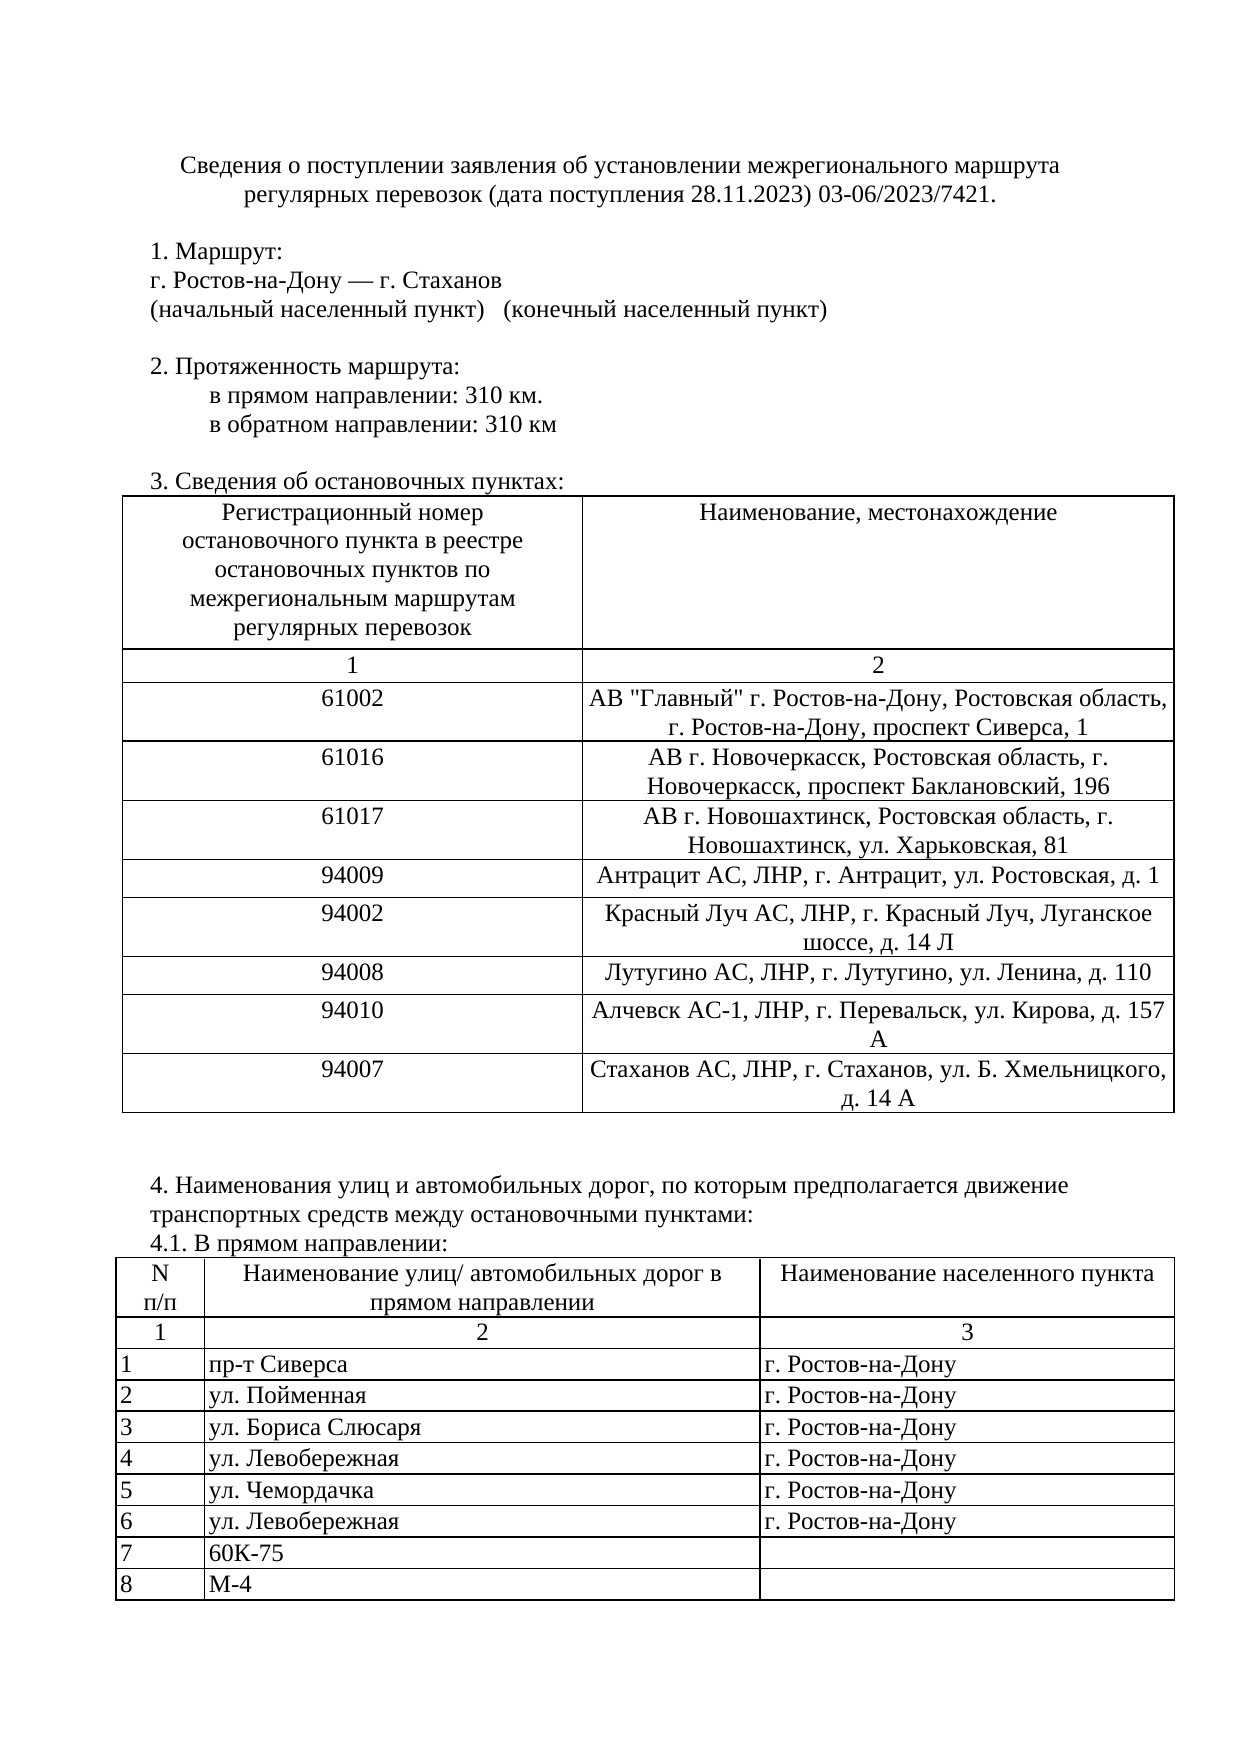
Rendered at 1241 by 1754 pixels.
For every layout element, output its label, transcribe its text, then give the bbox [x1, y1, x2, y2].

table_cell [761, 1569, 1174, 1599]
table_cell г. Ростов-на-Дону [761, 1412, 1174, 1442]
table_cell 6 [117, 1506, 204, 1536]
table_cell 94010 [123, 995, 582, 1052]
table_cell АВ "Главный" г. Ростов-на-Дону, Ростовская область, г. Ростов-на-Дону, проспект Сиверса, 1 [583, 683, 1173, 740]
table_cell 8 [117, 1569, 204, 1599]
table_header Наименование улиц/ автомобильных дорог в прямом направлении [205, 1258, 760, 1316]
table_cell г. Ростов-на-Дону [761, 1475, 1174, 1505]
table_cell Красный Луч АС, ЛНР, г. Красный Луч, Луганское шоссе, д. 14 Л [583, 898, 1173, 956]
table_cell 94008 [123, 957, 582, 993]
table_cell пр-т Сиверса [205, 1349, 759, 1379]
table_header Регистрационный номер остановочного пункта в реестре остановочных пунктов по межрегиональным маршрутам регулярных перевозок [123, 497, 582, 648]
table_cell Алчевск АС-1, ЛНР, г. Перевальск, ул. Кирова, д. 157 А [583, 995, 1173, 1052]
table_cell 1 [123, 650, 582, 681]
table_cell ул. Чемордачка [205, 1475, 759, 1505]
table_cell 2 [583, 650, 1173, 681]
table_cell Антрацит АС, ЛНР, г. Антрацит, ул. Ростовская, д. 1 [583, 860, 1173, 896]
table_cell 3 [761, 1318, 1174, 1347]
table_cell ул. Левобережная [205, 1506, 759, 1536]
text 2. Протяженность маршрута: [150, 351, 1090, 380]
table_cell 61017 [123, 801, 582, 858]
table_cell ул. Пойменная [205, 1381, 759, 1410]
table_cell 1 [117, 1318, 204, 1347]
text в прямом направлении: 310 км. [150, 380, 1090, 409]
table_cell 4 [117, 1443, 204, 1473]
table_cell 2 [117, 1381, 204, 1410]
table_cell АВ г. Новошахтинск, Ростовская область, г. Новошахтинск, ул. Харьковская, 81 [583, 801, 1173, 858]
table_cell Стаханов АС, ЛНР, г. Стаханов, ул. Б. Хмельницкого, д. 14 А [583, 1054, 1173, 1112]
table_cell 61002 [123, 683, 582, 740]
text в обратном направлении: 310 км [150, 409, 1090, 437]
table_cell 7 [117, 1538, 204, 1568]
table_cell г. Ростов-на-Дону [761, 1349, 1174, 1379]
table_cell 94007 [123, 1054, 582, 1112]
table_cell 60К-75 [205, 1538, 759, 1568]
table_header Наименование населенного пункта [761, 1258, 1174, 1316]
text (начальный населенный пункт) (конечный населенный пункт) [150, 294, 1090, 322]
text Сведения о поступлении заявления об установлении межрегионального маршрута регулярных перевозок (дата поступления 28.11.2023) 03-06/2023/7421. [150, 150, 1090, 207]
table_cell АВ г. Новочеркасск, Ростовская область, г. Новочеркасск, проспект Баклановский, 196 [583, 742, 1173, 799]
text 1. Маршрут: [150, 236, 1090, 265]
text 3. Сведения об остановочных пунктах: [150, 466, 1090, 495]
table_cell ул. Бориса Слюсаря [205, 1412, 759, 1442]
table_cell [761, 1538, 1174, 1568]
table_cell Лутугино АС, ЛНР, г. Лутугино, ул. Ленина, д. 110 [583, 957, 1173, 993]
table_cell 61016 [123, 742, 582, 799]
table_cell 94009 [123, 860, 582, 896]
table_cell ул. Левобережная [205, 1443, 759, 1473]
table_cell 3 [117, 1412, 204, 1442]
table_cell 5 [117, 1475, 204, 1505]
table_cell М-4 [205, 1569, 759, 1599]
text 4. Наименования улиц и автомобильных дорог, по которым предполагается движение транспортных средств между остановочными пунктами: [150, 1171, 1090, 1228]
table_cell г. Ростов-на-Дону [761, 1443, 1174, 1473]
table_header N п/п [117, 1258, 204, 1316]
text г. Ростов-на-Дону — г. Стаханов [150, 265, 1090, 294]
table_cell 1 [117, 1349, 204, 1379]
table_cell 2 [205, 1318, 759, 1347]
table_cell г. Ростов-на-Дону [761, 1381, 1174, 1410]
table_header Наименование, местонахождение [583, 497, 1173, 648]
table_cell 94002 [123, 898, 582, 956]
table_cell г. Ростов-на-Дону [761, 1506, 1174, 1536]
text 4.1. В прямом направлении: [150, 1228, 1090, 1257]
